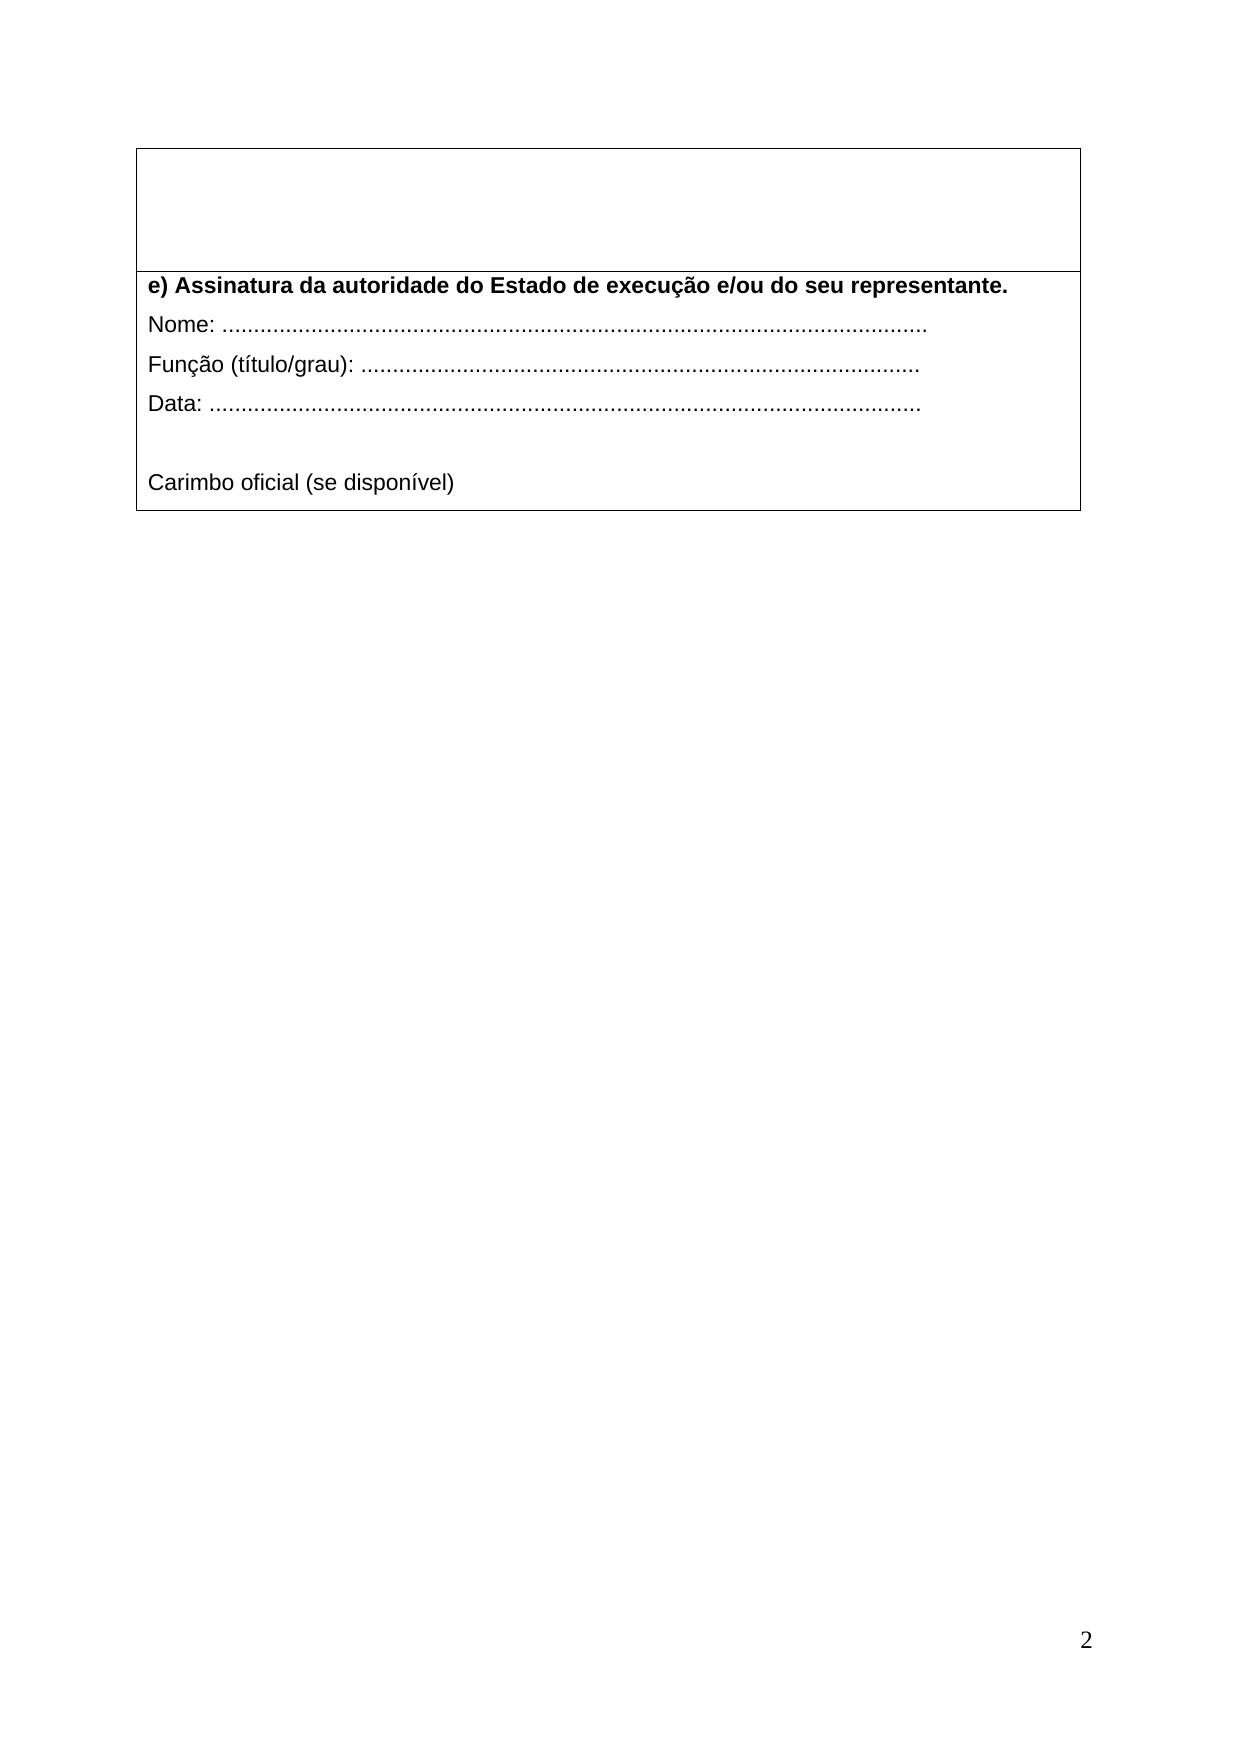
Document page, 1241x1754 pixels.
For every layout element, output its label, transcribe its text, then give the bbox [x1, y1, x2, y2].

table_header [137, 149, 1080, 271]
table_cell e) Assinatura da autoridade do Estado de execução e/ou do seu representante. Nome: ............................................................................................................... Função (título/grau): ........................................................................................ Data: ................................................................................................................ Carimbo oficial (se disponível) [137, 272, 1080, 510]
